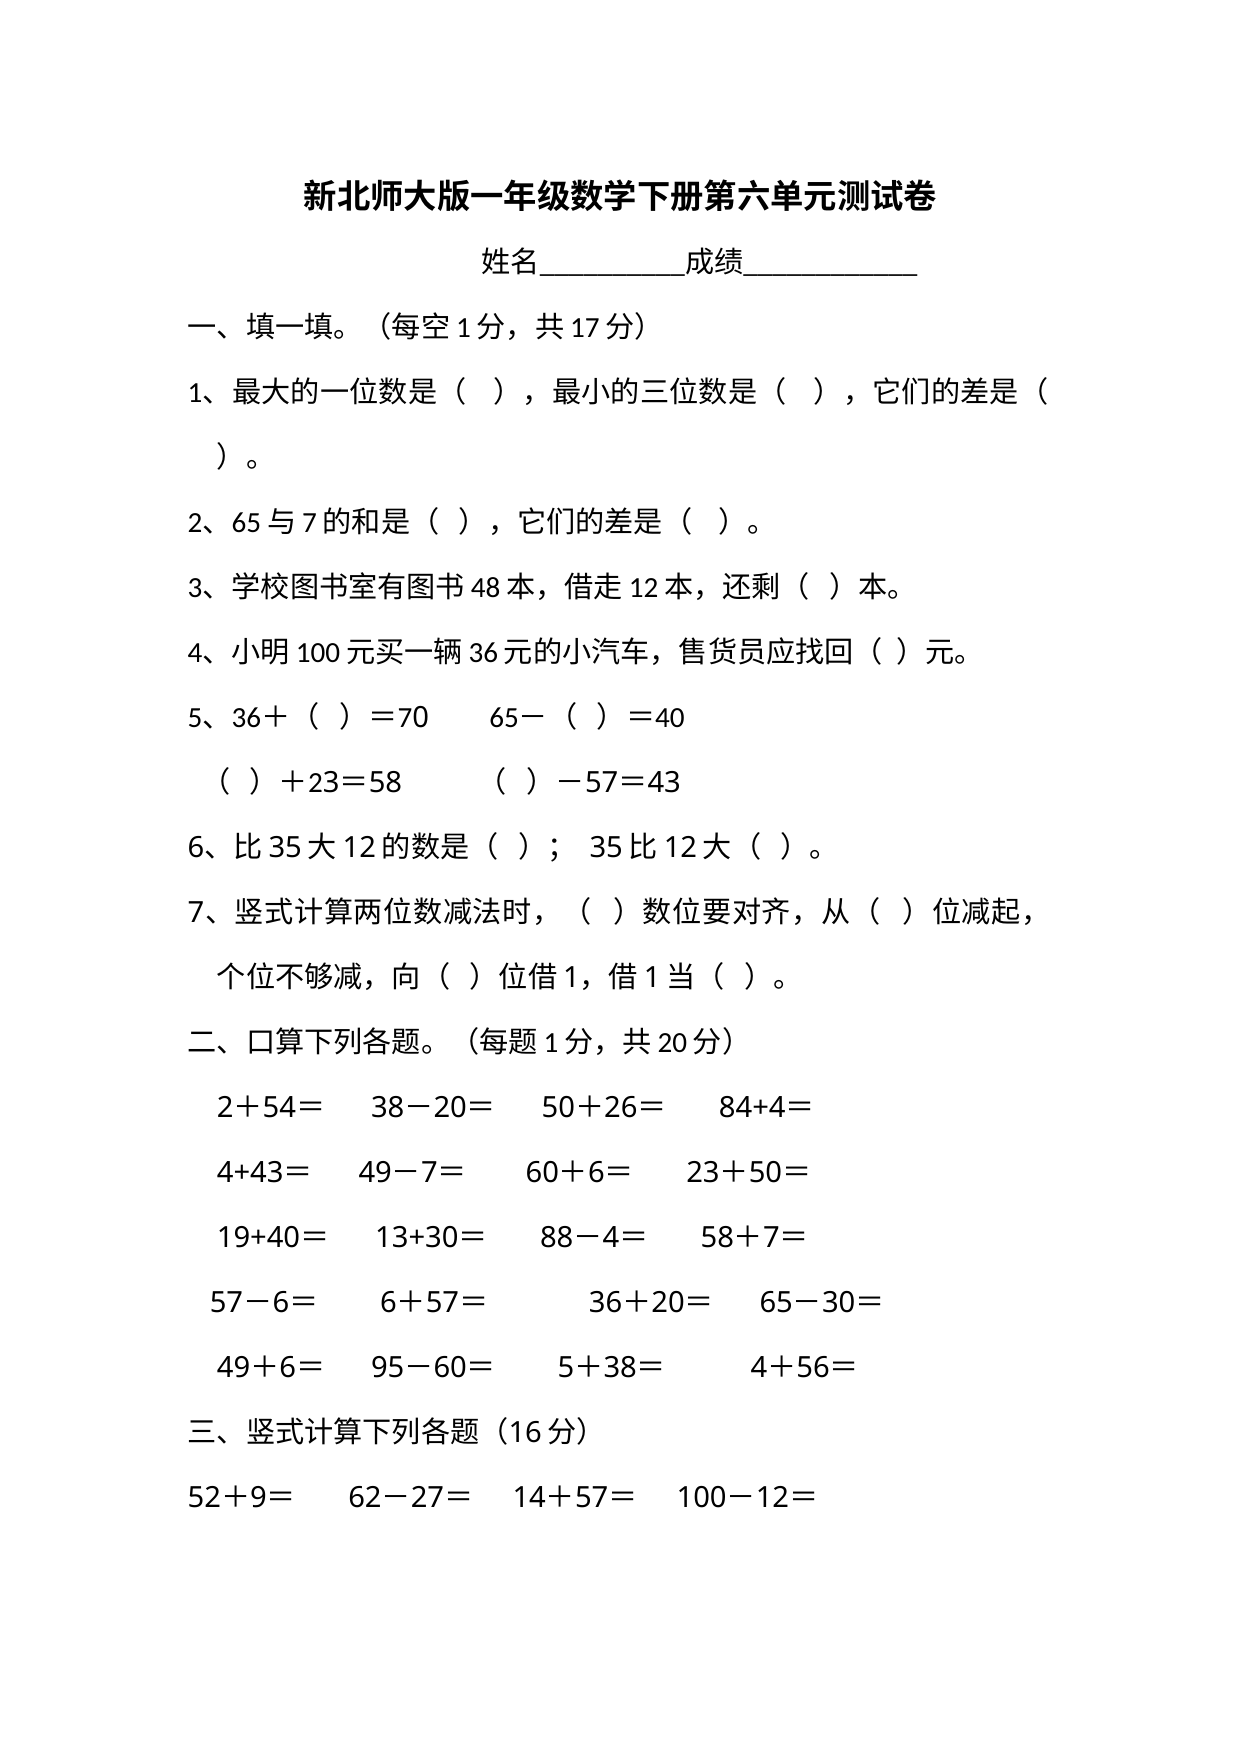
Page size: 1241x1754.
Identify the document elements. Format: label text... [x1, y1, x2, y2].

text 19+40＝ 13+30＝ 88－4＝ 58＋7＝ [187, 1202, 1053, 1267]
text 2＋54＝ 38－20＝ 50＋26＝ 84+4＝ [187, 1072, 1053, 1137]
text 6、比35大12的数是（ ）； 35比12大（ ）。 [187, 812, 1053, 877]
text 三、竖式计算下列各题（16分） [187, 1397, 1053, 1462]
text 4+43＝ 49－7＝ 60＋6＝ 23＋50＝ [187, 1137, 1053, 1202]
text 49＋6＝ 95－60＝ 5＋38＝ 4＋56＝ [187, 1332, 1053, 1397]
text 7、竖式计算两位数减法时，（ ）数位要对齐，从（ ）位减起，个位不够减，向（ ）位借1，借1当（ ）。 [187, 877, 1053, 1007]
text 姓名__________成绩____________ [187, 227, 1053, 292]
text 52＋9＝ 62－27＝ 14＋57＝ 100－12＝ [187, 1462, 1053, 1527]
text 57－6＝ 6＋57＝ 36＋20＝ 65－30＝ [187, 1267, 1053, 1332]
text 一、填一填。（每空1分，共17分） [187, 292, 1053, 357]
text 4、小明100元买一辆36元的小汽车，售货员应找回（ ）元。 [187, 617, 1053, 682]
text 3、学校图书室有图书48本，借走12本，还剩（ ）本。 [187, 552, 1053, 617]
text 2、65与7的和是（ ），它们的差是（ ）。 [187, 487, 1053, 552]
text 新北师大版一年级数学下册第六单元测试卷 [187, 162, 1053, 227]
text 二、口算下列各题。（每题1分，共20分） [187, 1007, 1053, 1072]
text （ ）＋23＝58 （ ）－57＝43 [187, 747, 1053, 812]
text 5、36＋（ ）＝70 65－（ ）＝40 [187, 682, 1053, 747]
text 1、最大的一位数是（ ），最小的三位数是（ ），它们的差是（ ）。 [187, 357, 1053, 487]
